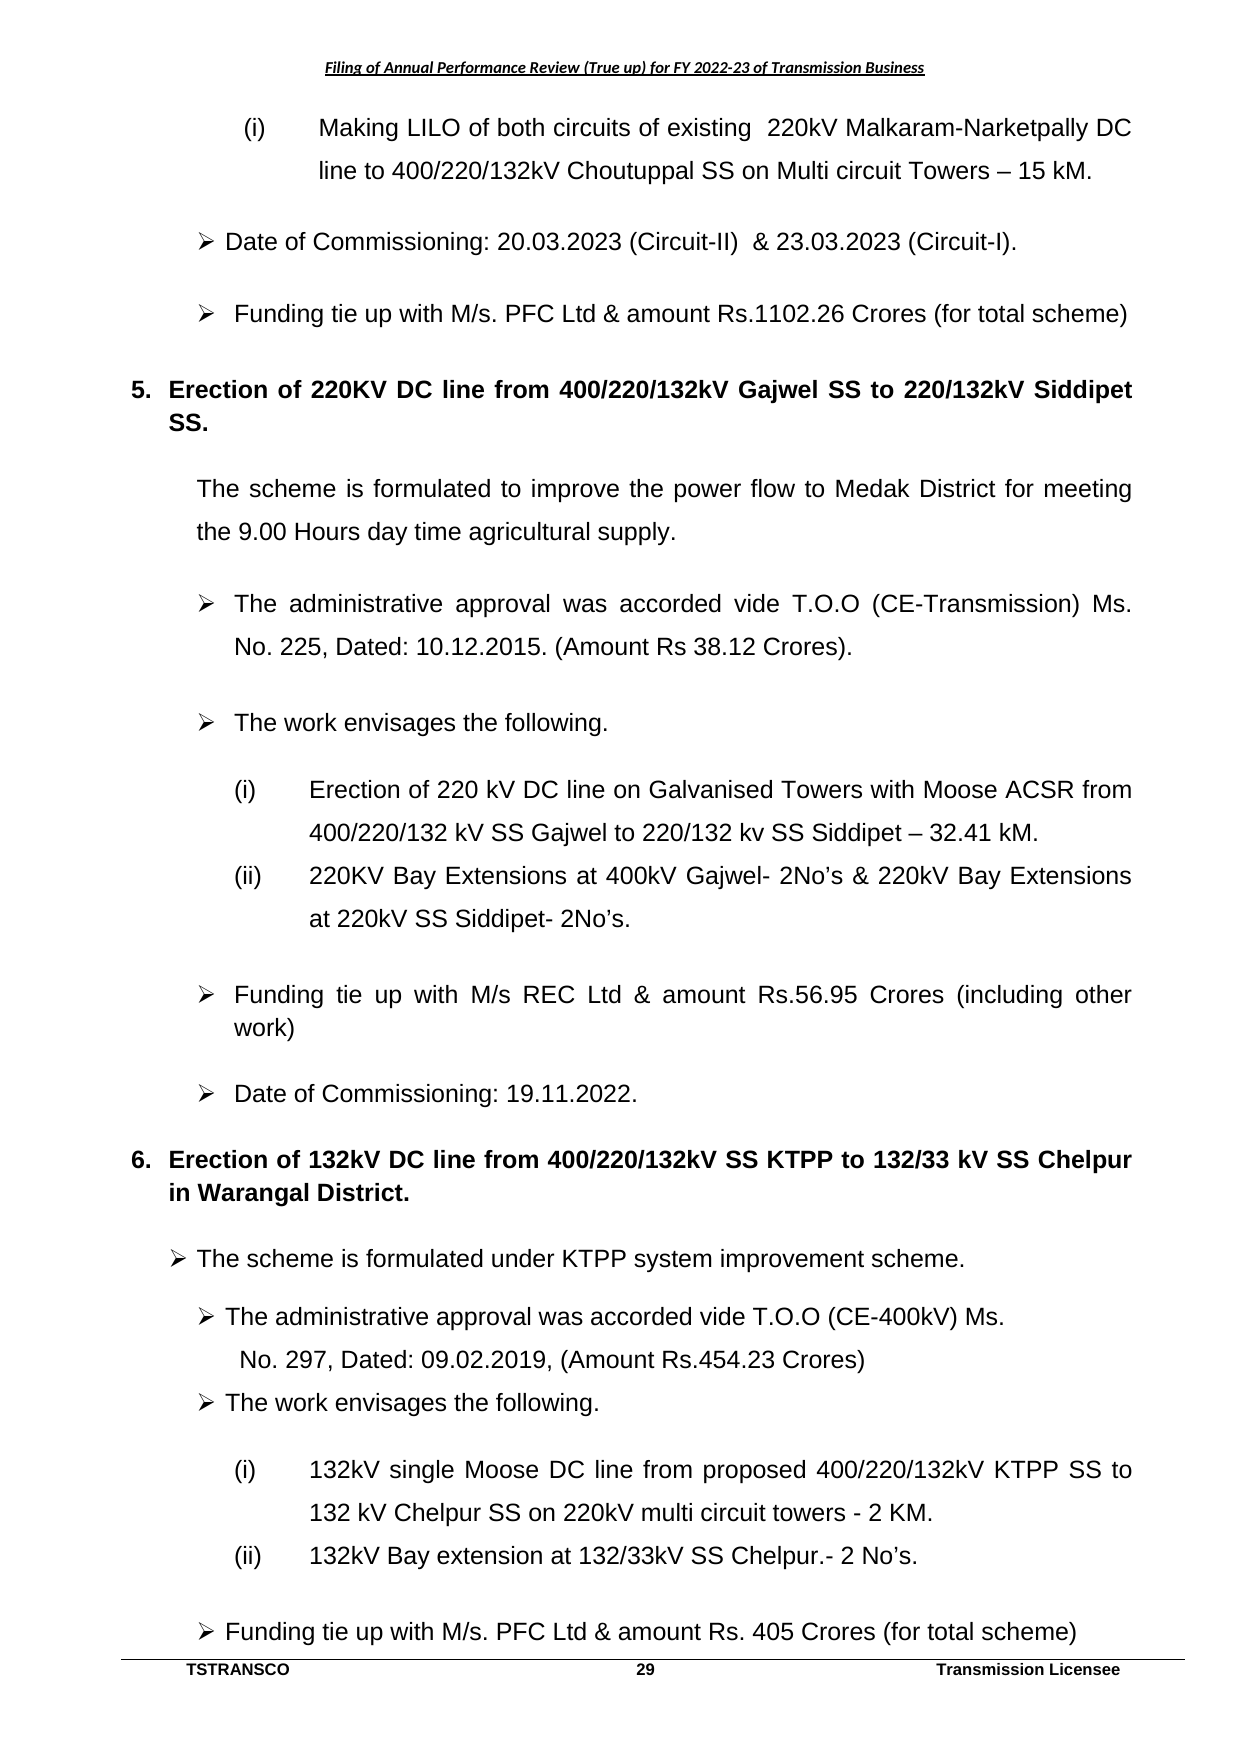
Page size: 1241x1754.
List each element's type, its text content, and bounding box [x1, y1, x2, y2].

list The administrative approval was accorded vide T.O.O (CE-400kV) Ms. [196, 1302, 1134, 1331]
list 132kV single Moose DC line from proposed 400/220/132kV KTPP SS to 132 kV Chelpur SS on 220kV multi circuit towers - 2 KM. [234, 1454, 1134, 1526]
list The scheme is formulated to improve the power flow to Medak District for meeting the 9.00 Hours day time agricultural supply. [196, 474, 1134, 546]
text No. 297, Dated: 09.02.2019, (Amount Rs.454.23 Crores) [121, 1345, 1134, 1374]
list Date of Commissioning: 19.11.2022. [196, 1079, 1134, 1108]
list Making LILO of both circuits of existing 220kV Malkaram-Narketpally DC line to 400/220/132kV Choutuppal SS on Multi circuit Towers – 15 kM. [243, 112, 1134, 184]
list Erection of 220KV DC line from 400/220/132kV Gajwel SS to 220/132kV Siddipet SS. [131, 375, 1134, 437]
list The administrative approval was accorded vide T.O.O (CE-Transmission) Ms. No. 225, Dated: 10.12.2015. (Amount Rs 38.12 Crores). [196, 589, 1134, 661]
list Funding tie up with M/s. PFC Ltd & amount Rs.1102.26 Crores (for total scheme) [196, 299, 1134, 328]
list The work envisages the following. [196, 1388, 1134, 1417]
list The work envisages the following. [196, 708, 1134, 737]
list Funding tie up with M/s. PFC Ltd & amount Rs. 405 Crores (for total scheme) [196, 1617, 1134, 1646]
list Erection of 132kV DC line from 400/220/132kV SS KTPP to 132/33 kV SS Chelpur in Warangal District. [131, 1145, 1134, 1207]
list Funding tie up with M/s REC Ltd & amount Rs.56.95 Crores (including other work) [196, 980, 1134, 1042]
list Date of Commissioning: 20.03.2023 (Circuit-II) & 23.03.2023 (Circuit-I). [196, 227, 1134, 256]
list 220KV Bay Extensions at 400kV Gajwel- 2No’s & 220kV Bay Extensions at 220kV SS Siddipet- 2No’s. [234, 861, 1134, 933]
list Erection of 220 kV DC line on Galvanised Towers with Moose ACSR from 400/220/132 kV SS Gajwel to 220/132 kv SS Siddipet – 32.41 kM. [234, 774, 1134, 846]
list 132kV Bay extension at 132/33kV SS Chelpur.- 2 No’s. [234, 1541, 1134, 1569]
list The scheme is formulated under KTPP system improvement scheme. [168, 1244, 1134, 1273]
